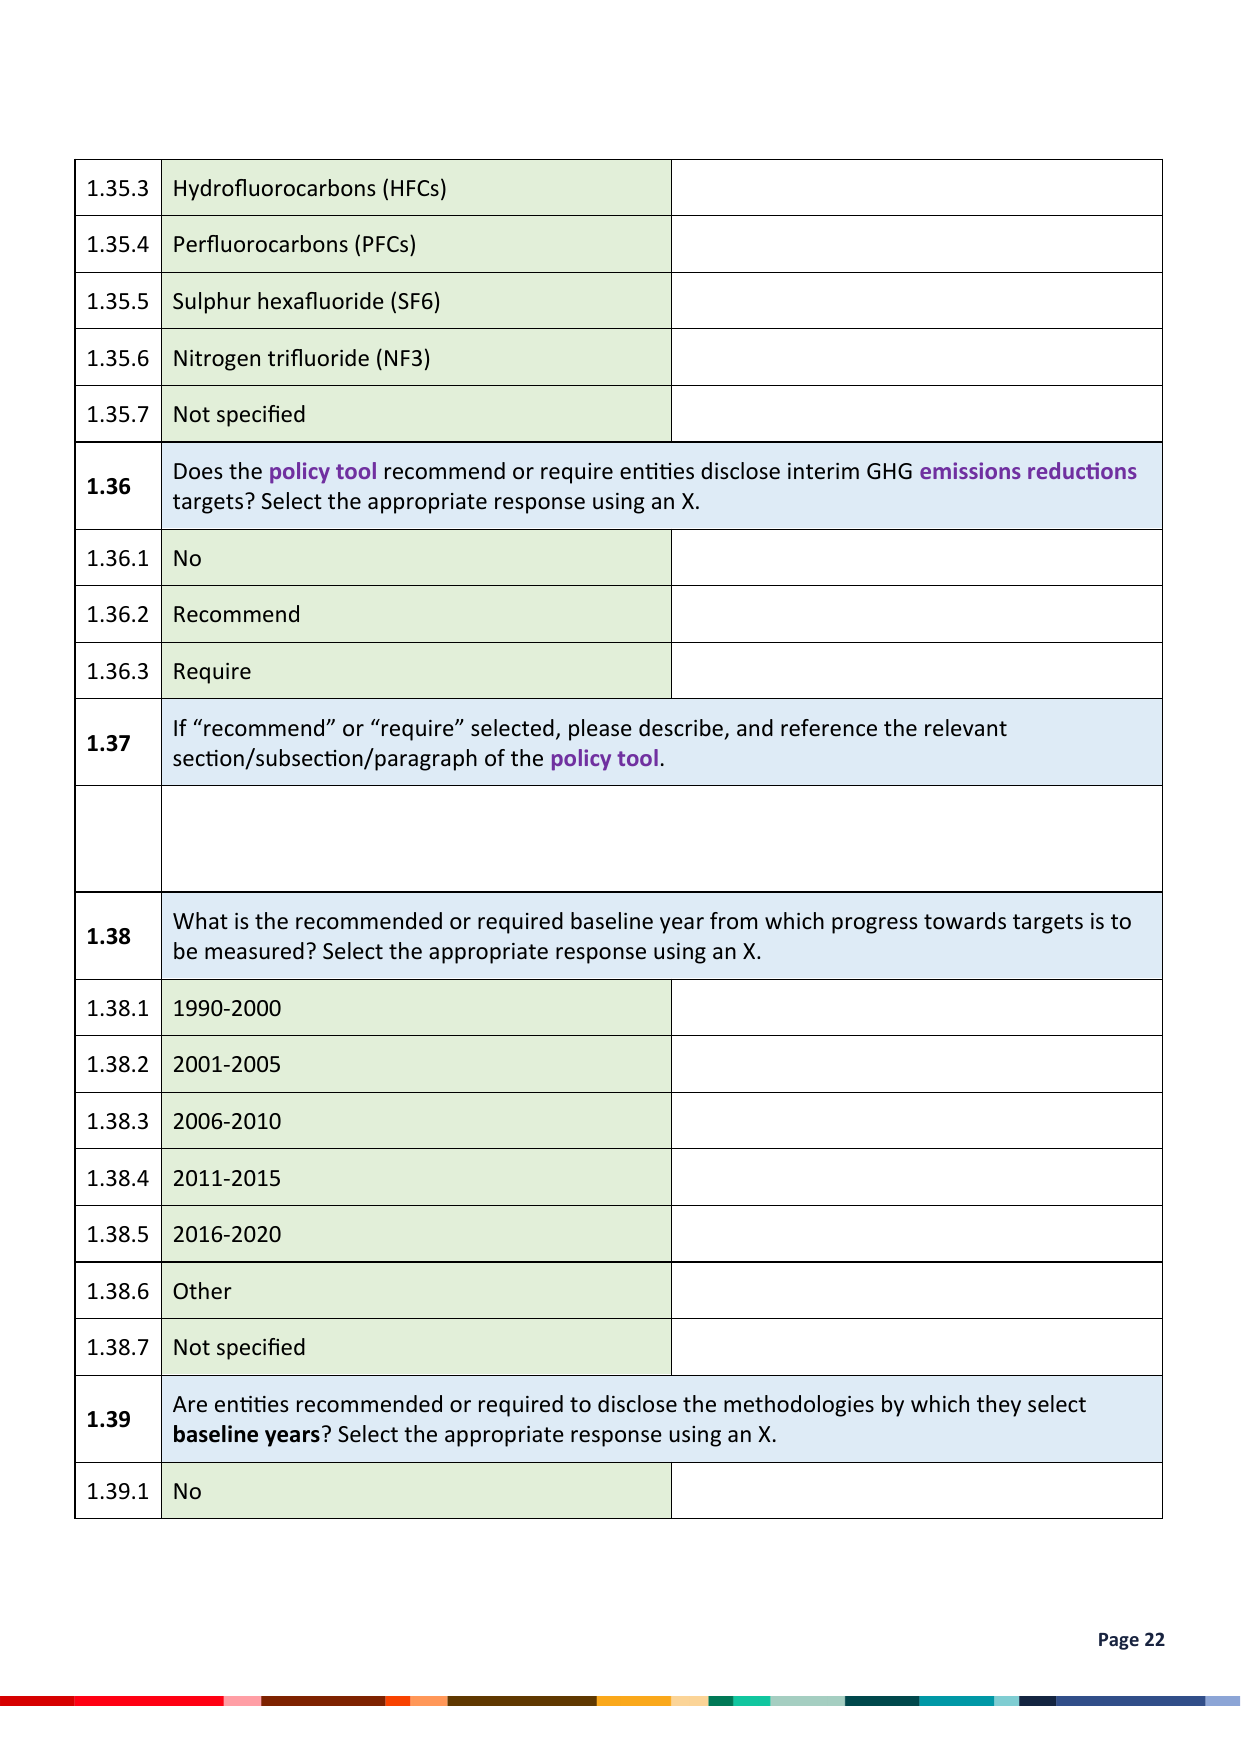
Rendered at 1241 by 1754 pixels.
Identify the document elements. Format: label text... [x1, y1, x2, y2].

table_cell 1.39 [76, 1376, 161, 1462]
table_cell No [162, 530, 671, 585]
table_cell Sulphur hexafluoride (SF6) [162, 273, 671, 328]
table_cell Does the policy tool recommend or require entities disclose interim GHG emissions reductions targets? Select the appropriate response using an X. [162, 443, 1162, 528]
table_cell 2011-2015 [162, 1149, 671, 1205]
table_cell 1.37 [76, 699, 161, 785]
table_cell [672, 586, 1162, 642]
table_cell [672, 386, 1162, 441]
table_cell [672, 1093, 1162, 1148]
table_cell [76, 786, 161, 891]
table_cell 2001-2005 [162, 1036, 671, 1092]
table_cell [672, 1463, 1162, 1518]
table_cell 2016-2020 [162, 1206, 671, 1261]
table_cell Nitrogen trifluoride (NF3) [162, 329, 671, 385]
table_cell [162, 786, 1162, 891]
table_cell No [162, 1463, 671, 1518]
table_cell 1.36 [76, 443, 161, 528]
table_cell [672, 530, 1162, 585]
table_cell Require [162, 643, 671, 698]
table_cell [672, 160, 1162, 215]
table_cell [672, 1206, 1162, 1261]
table_cell [672, 329, 1162, 385]
table_cell Not specified [162, 1319, 671, 1374]
table_cell 1.35.5 [76, 273, 161, 328]
picture [0, 1696, 1241, 1706]
table_cell Not specified [162, 386, 671, 441]
table_cell Other [162, 1263, 671, 1318]
table_cell 2006-2010 [162, 1093, 671, 1148]
table_cell What is the recommended or required baseline year from which progress towards targets is to be measured? Select the appropriate response using an X. [162, 893, 1162, 978]
table_cell [672, 1263, 1162, 1318]
table_cell Hydrofluorocarbons (HFCs) [162, 160, 671, 215]
table_cell If “recommend” or “require” selected, please describe, and reference the relevant section/subsection/paragraph of the policy tool. [162, 699, 1162, 785]
table_cell 1.35.6 [76, 329, 161, 385]
table_cell 1.38 [76, 893, 161, 978]
table_cell 1.38.7 [76, 1319, 161, 1374]
table_cell [672, 1036, 1162, 1092]
table_cell Recommend [162, 586, 671, 642]
table_cell 1.35.4 [76, 216, 161, 272]
table_cell 1.38.5 [76, 1206, 161, 1261]
table_cell 1.36.2 [76, 586, 161, 642]
table_cell [672, 1149, 1162, 1205]
table_cell Perfluorocarbons (PFCs) [162, 216, 671, 272]
table_cell Are entities recommended or required to disclose the methodologies by which they select baseline years? Select the appropriate response using an X. [162, 1376, 1162, 1462]
table_cell 1990-2000 [162, 980, 671, 1035]
table_cell 1.38.1 [76, 980, 161, 1035]
table_cell [672, 216, 1162, 272]
table_cell [672, 1319, 1162, 1374]
table_cell 1.39.1 [76, 1463, 161, 1518]
table_cell 1.38.2 [76, 1036, 161, 1092]
table_cell [672, 980, 1162, 1035]
table_cell 1.38.3 [76, 1093, 161, 1148]
table_cell 1.36.3 [76, 643, 161, 698]
table_cell 1.35.3 [76, 160, 161, 215]
table_cell 1.38.4 [76, 1149, 161, 1205]
table_cell 1.36.1 [76, 530, 161, 585]
table_cell [672, 643, 1162, 698]
table_cell [672, 273, 1162, 328]
table_cell 1.35.7 [76, 386, 161, 441]
table_cell 1.38.6 [76, 1263, 161, 1318]
